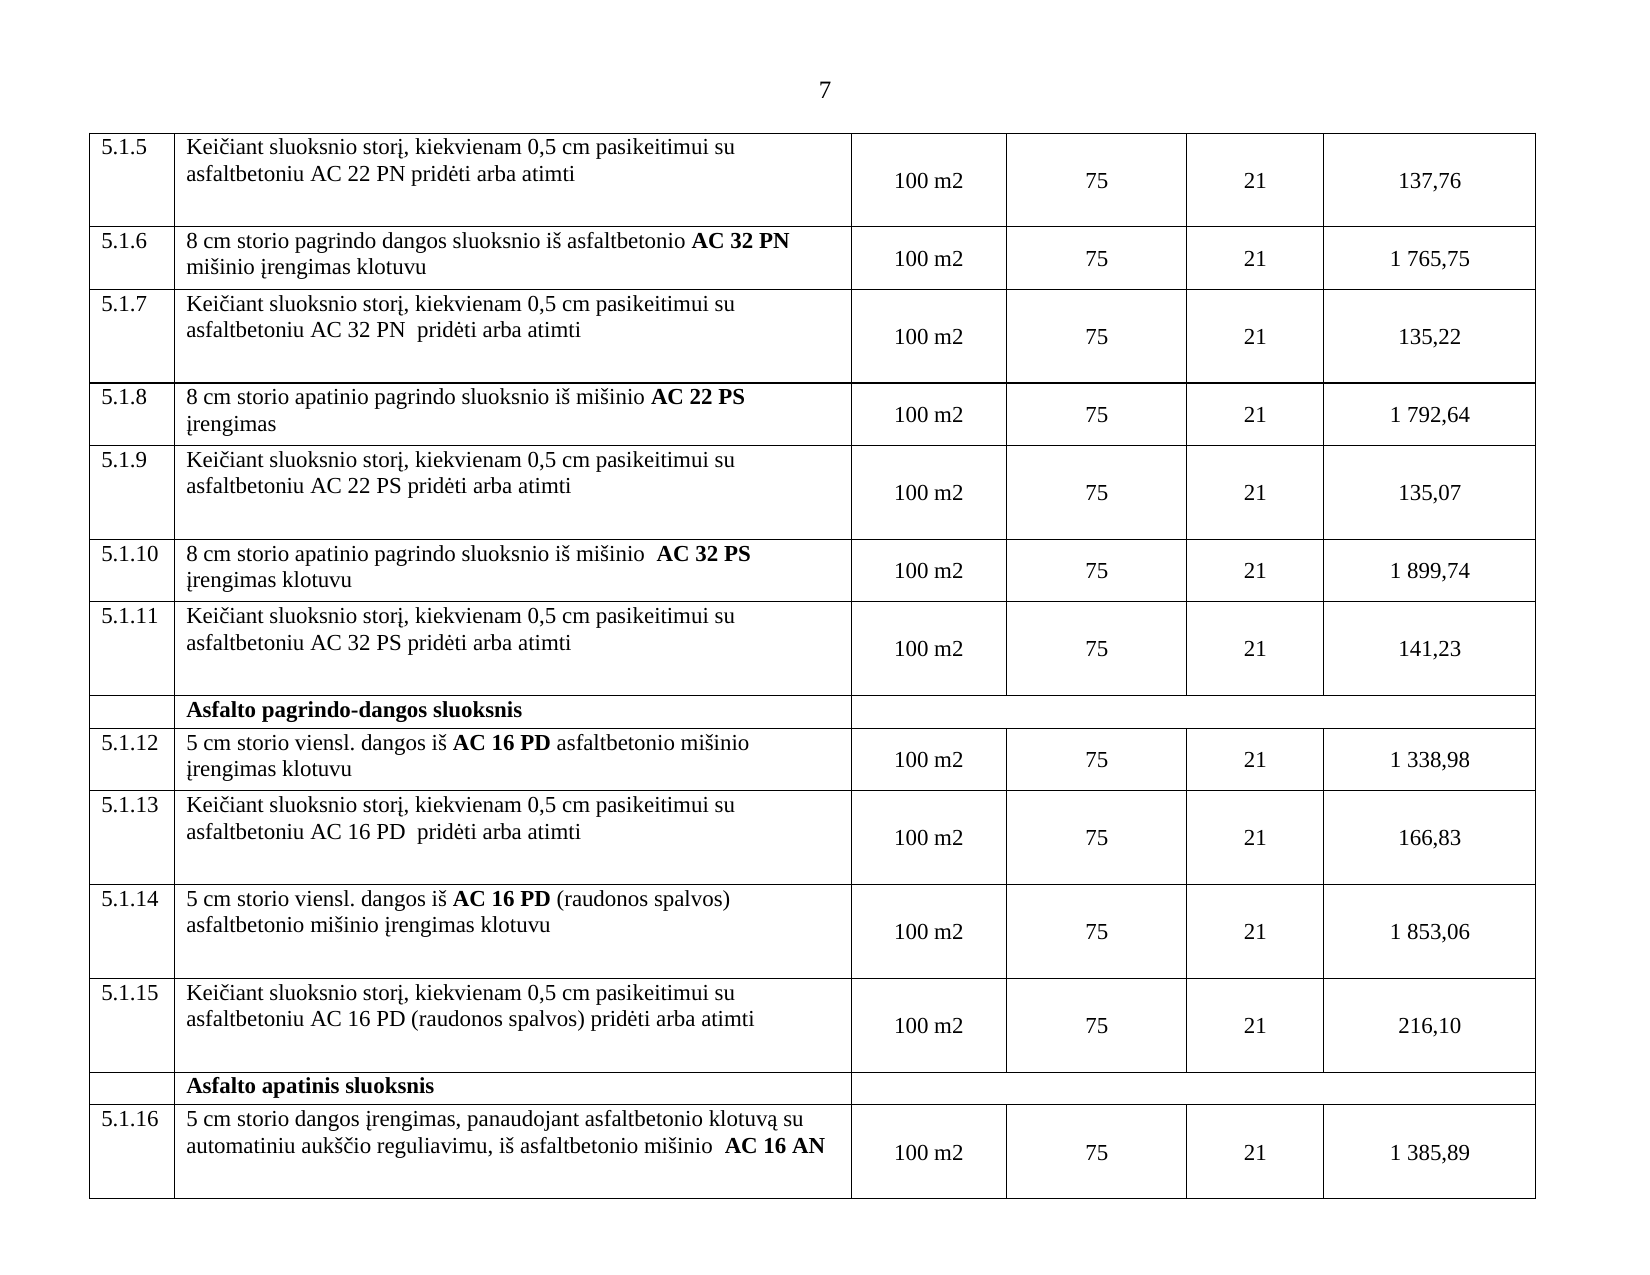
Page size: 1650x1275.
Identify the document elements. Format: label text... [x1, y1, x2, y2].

table_cell [1006, 696, 1187, 728]
table_cell 21 [1187, 227, 1323, 289]
table_cell 75 [1007, 1105, 1186, 1198]
table_cell 5.1.14 [90, 885, 174, 978]
table_cell 21 [1187, 540, 1323, 601]
table_cell 5.1.11 [90, 602, 174, 695]
table_cell 5.1.7 [90, 290, 174, 382]
table_cell 21 [1187, 384, 1323, 445]
table_cell Keičiant sluoksnio storį, kiekvienam 0,5 cm pasikeitimui su asfaltbetoniu AC 22 PS pridėti arba atimti [175, 446, 851, 539]
table_cell 75 [1007, 384, 1186, 445]
table_cell 216,10 [1324, 979, 1535, 1072]
table_cell 1 792,64 [1324, 384, 1535, 445]
table_cell 21 [1187, 979, 1323, 1072]
table_cell 1 899,74 [1324, 540, 1535, 601]
table_cell [90, 696, 174, 728]
table_cell 100 m2 [852, 602, 1006, 695]
table_cell [1324, 696, 1535, 728]
table_cell 100 m2 [852, 227, 1006, 289]
table_cell 135,07 [1324, 446, 1535, 539]
table_cell 21 [1187, 729, 1323, 790]
table_cell 75 [1007, 602, 1186, 695]
table_cell 1 385,89 [1324, 1105, 1535, 1198]
table_cell 100 m2 [852, 540, 1006, 601]
table_cell 75 [1007, 791, 1186, 884]
table_cell Keičiant sluoksnio storį, kiekvienam 0,5 cm pasikeitimui su asfaltbetoniu AC 32 PS pridėti arba atimti [175, 602, 851, 695]
table_cell 5.1.13 [90, 791, 174, 884]
table_cell [1187, 1073, 1323, 1104]
table_cell [852, 1073, 1006, 1104]
table_cell 100 m2 [852, 1105, 1006, 1198]
table_cell 75 [1007, 446, 1186, 539]
table_cell 75 [1007, 540, 1186, 601]
table_cell 21 [1187, 290, 1323, 382]
table_cell [1324, 1073, 1535, 1104]
table_cell Keičiant sluoksnio storį, kiekvienam 0,5 cm pasikeitimui su asfaltbetoniu AC 16 PD (raudonos spalvos) pridėti arba atimti [175, 979, 851, 1072]
table_cell Keičiant sluoksnio storį, kiekvienam 0,5 cm pasikeitimui su asfaltbetoniu AC 16 PD pridėti arba atimti [175, 791, 851, 884]
table_cell 5.1.16 [90, 1105, 174, 1198]
table_cell 100 m2 [852, 729, 1006, 790]
table_cell 5.1.6 [90, 227, 174, 289]
table_cell 75 [1007, 979, 1186, 1072]
table_cell 100 m2 [852, 134, 1006, 226]
table_cell [852, 696, 1006, 728]
table_cell 75 [1007, 290, 1186, 382]
table_cell 8 cm storio apatinio pagrindo sluoksnio iš mišinio AC 22 PS įrengimas [175, 384, 851, 445]
table_cell 5 cm storio dangos įrengimas, panaudojant asfaltbetonio klotuvą su automatiniu aukščio reguliavimu, iš asfaltbetonio mišinio AC 16 AN [175, 1105, 851, 1198]
table_cell 137,76 [1324, 134, 1535, 226]
table_cell Asfalto pagrindo-dangos sluoksnis [175, 696, 851, 728]
table_cell 100 m2 [852, 290, 1006, 382]
table_cell 21 [1187, 134, 1323, 226]
table_cell 8 cm storio pagrindo dangos sluoksnio iš asfaltbetonio AC 32 PN mišinio įrengimas klotuvu [175, 227, 851, 289]
table_cell 1 765,75 [1324, 227, 1535, 289]
table_cell 5 cm storio viensl. dangos iš AC 16 PD asfaltbetonio mišinio įrengimas klotuvu [175, 729, 851, 790]
table_cell 166,83 [1324, 791, 1535, 884]
table_cell [1006, 1073, 1187, 1104]
table_cell 5.1.8 [90, 384, 174, 445]
table_cell 1 853,06 [1324, 885, 1535, 978]
table_cell 75 [1007, 729, 1186, 790]
table_cell [90, 1073, 174, 1104]
table_cell 21 [1187, 791, 1323, 884]
table_cell 21 [1187, 602, 1323, 695]
table_cell 141,23 [1324, 602, 1535, 695]
table_cell 100 m2 [852, 885, 1006, 978]
table_cell 135,22 [1324, 290, 1535, 382]
table_cell 75 [1007, 134, 1186, 226]
table_cell Keičiant sluoksnio storį, kiekvienam 0,5 cm pasikeitimui su asfaltbetoniu AC 32 PN pridėti arba atimti [175, 290, 851, 382]
table_cell 5.1.15 [90, 979, 174, 1072]
table_cell 75 [1007, 227, 1186, 289]
table_cell 5.1.9 [90, 446, 174, 539]
table_cell 1 338,98 [1324, 729, 1535, 790]
table_cell Keičiant sluoksnio storį, kiekvienam 0,5 cm pasikeitimui su asfaltbetoniu AC 22 PN pridėti arba atimti [175, 134, 851, 226]
table_cell 5.1.12 [90, 729, 174, 790]
table_cell [1187, 696, 1323, 728]
table_cell 21 [1187, 446, 1323, 539]
table_cell 75 [1007, 885, 1186, 978]
table_cell 8 cm storio apatinio pagrindo sluoksnio iš mišinio AC 32 PS įrengimas klotuvu [175, 540, 851, 601]
table_cell 21 [1187, 885, 1323, 978]
table_cell 5.1.10 [90, 540, 174, 601]
table_cell 100 m2 [852, 446, 1006, 539]
table_cell 21 [1187, 1105, 1323, 1198]
table_cell 5.1.5 [90, 134, 174, 226]
table_cell 5 cm storio viensl. dangos iš AC 16 PD (raudonos spalvos) asfaltbetonio mišinio įrengimas klotuvu [175, 885, 851, 978]
table_cell 100 m2 [852, 979, 1006, 1072]
table_cell 100 m2 [852, 384, 1006, 445]
table_cell Asfalto apatinis sluoksnis [175, 1073, 851, 1104]
table_cell 100 m2 [852, 791, 1006, 884]
